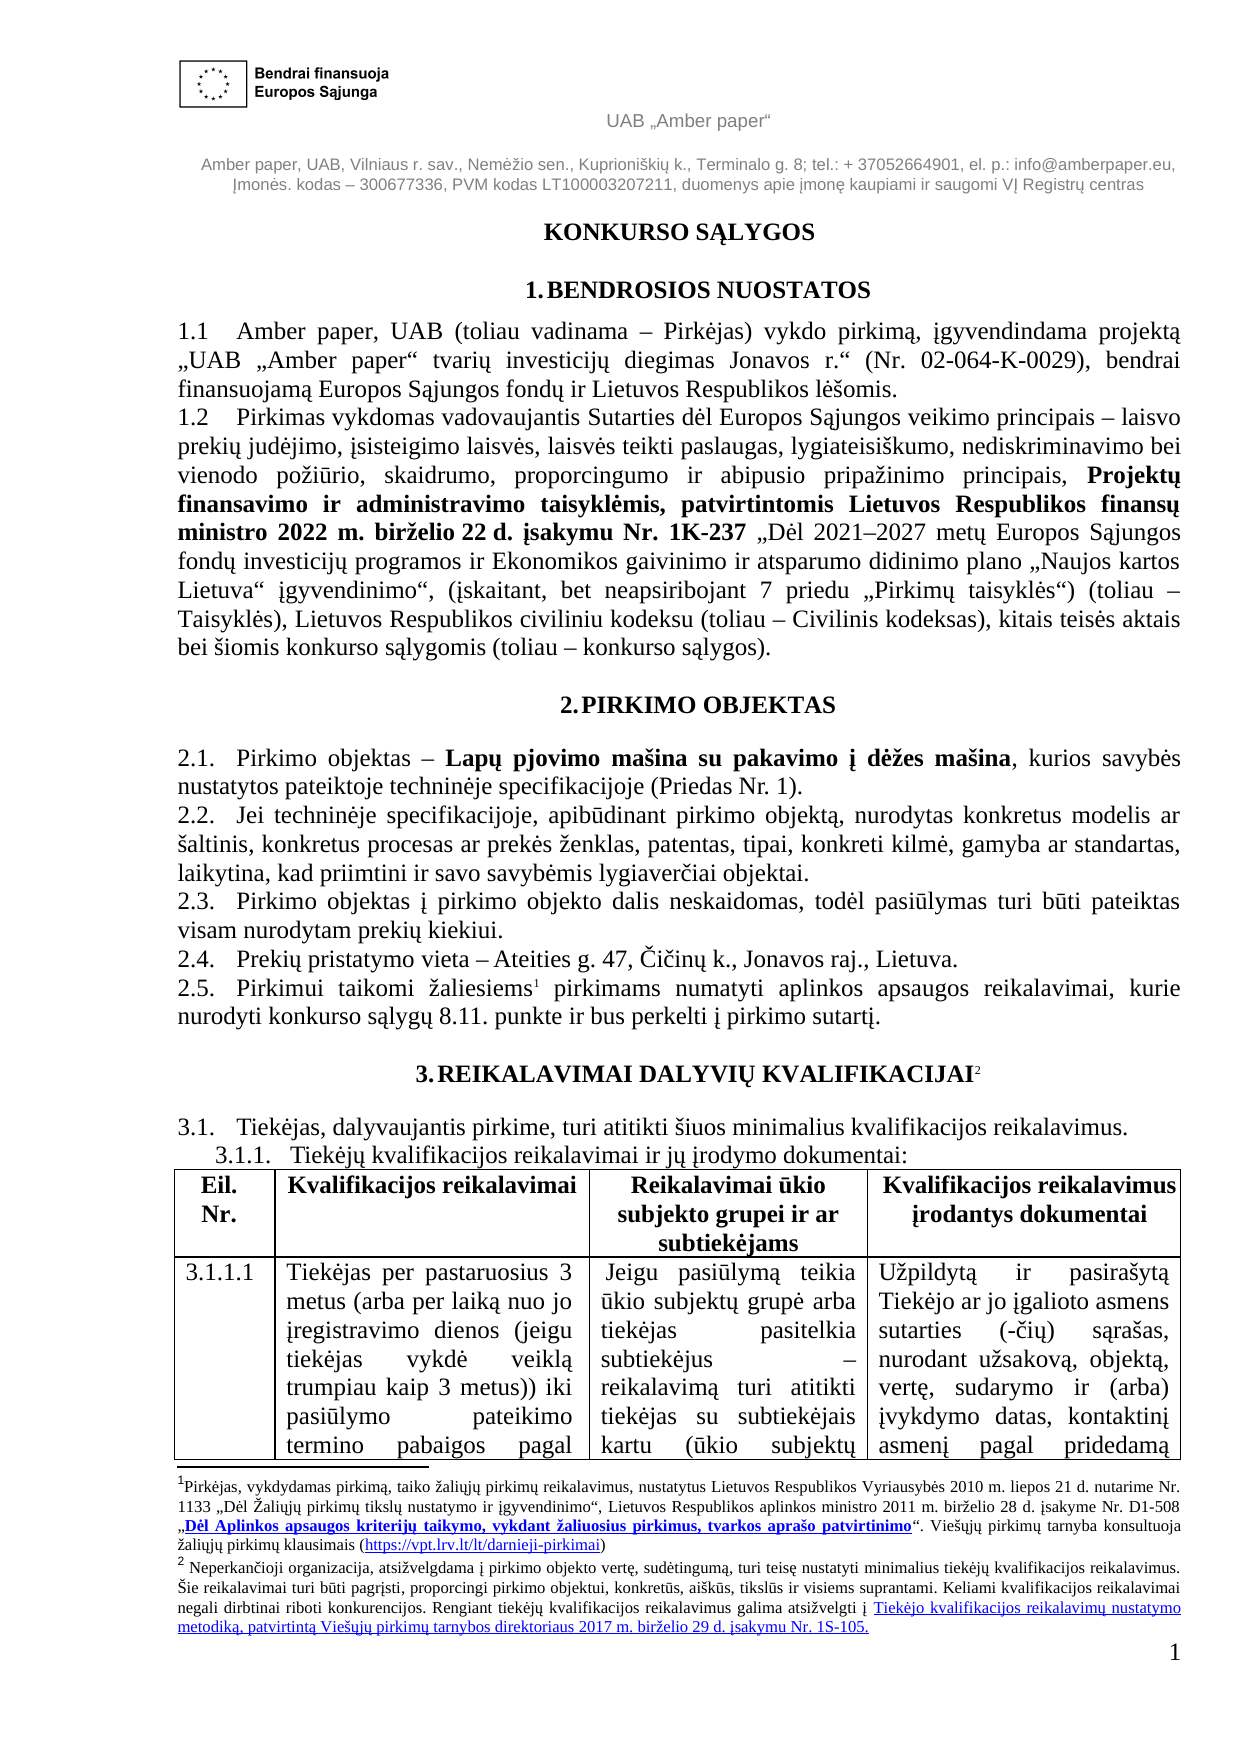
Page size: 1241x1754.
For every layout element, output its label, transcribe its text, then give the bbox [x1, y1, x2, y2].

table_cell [276, 1258, 589, 1459]
list Jei techninėje specifikacijoje, apibūdinant pirkimo objektą, nurodytas konkretus modelis ar šaltinis, konkretus procesas ar prekės ženklas, patentas, tipai, konkreti kilmė, gamyba ar standartas, laikytina, kad priimtini ir savo savybėmis lygiaverčiai objektai. [177, 800, 1181, 886]
table_header Kvalifikacijos reikalavimai [276, 1170, 589, 1256]
list Amber paper, UAB (toliau vadinama – Pirkėjas) vykdo pirkimą, įgyvendindama projektą „UAB „Amber paper“ tvarių investicijų diegimas Jonavos r.“ (Nr. 02-064-K-0029), bendrai finansuojamą Europos Sąjungos fondų ir Lietuvos Respublikos lėšomis. [177, 316, 1181, 402]
text KONKURSO SĄLYGOS [177, 217, 1181, 246]
table_header Reikalavimai ūkio subjekto grupei ir ar subtiekėjams [590, 1170, 867, 1256]
list Pirkimo objektas į pirkimo objekto dalis neskaidomas, todėl pasiūlymas turi būti pateiktas visam nurodytam prekių kiekiui. [177, 886, 1181, 944]
list Prekių pristatymo vieta – Ateities g. 47, Čičinų k., Jonavos raj., Lietuva. [177, 944, 1181, 973]
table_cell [868, 1258, 1180, 1459]
subtitle BENDROSIOS NUOSTATOS [214, 275, 1181, 304]
list Pirkimo objektas – Lapų pjovimo mašina su pakavimo į dėžes mašina, kurios savybės nustatytos pateiktoje techninėje specifikacijoje (Priedas Nr. 1). [177, 743, 1181, 800]
picture [177, 59, 398, 110]
list Tiekėjų kvalifikacijos reikalavimai ir jų įrodymo dokumentai: [215, 1140, 1181, 1169]
table_header Kvalifikacijos reikalavimus įrodantys dokumentai [868, 1170, 1180, 1256]
subtitle REIKALAVIMAI DALYVIŲ KVALIFIKACIJAI [215, 1059, 1181, 1088]
table_cell 3.1.1.1 [175, 1258, 274, 1459]
list Pirkimui taikomi žaliesiems pirkimams numatyti aplinkos apsaugos reikalavimai, kurie nurodyti konkurso sąlygų 8.11. punkte ir bus perkelti į pirkimo sutartį. [177, 973, 1181, 1030]
list Pirkimas vykdomas vadovaujantis Sutarties dėl Europos Sąjungos veikimo principais – laisvo prekių judėjimo, įsisteigimo laisvės, laisvės teikti paslaugas, lygiateisiškumo, nediskriminavimo bei vienodo požiūrio, skaidrumo, proporcingumo ir abipusio pripažinimo principais, Projektų finansavimo ir administravimo taisyklėmis, patvirtintomis Lietuvos Respublikos finansų ministro 2022 m. birželio 22 d. įsakymu Nr. 1K-237 „Dėl 2021–2027 metų Europos Sąjungos fondų investicijų programos ir Ekonomikos gaivinimo ir atsparumo didinimo plano „Naujos kartos Lietuva“ įgyvendinimo“, (įskaitant, bet neapsiribojant 7 priedu „Pirkimų taisyklės“) (toliau – Taisyklės), Lietuvos Respublikos civiliniu kodeksu (toliau – Civilinis kodeksas), kitais teisės aktais bei šiomis konkurso sąlygomis (toliau – konkurso sąlygos). [177, 402, 1181, 661]
table_header Eil. Nr. [175, 1170, 274, 1256]
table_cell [590, 1258, 867, 1459]
subtitle PIRKIMO OBJEKTAS [215, 690, 1181, 719]
